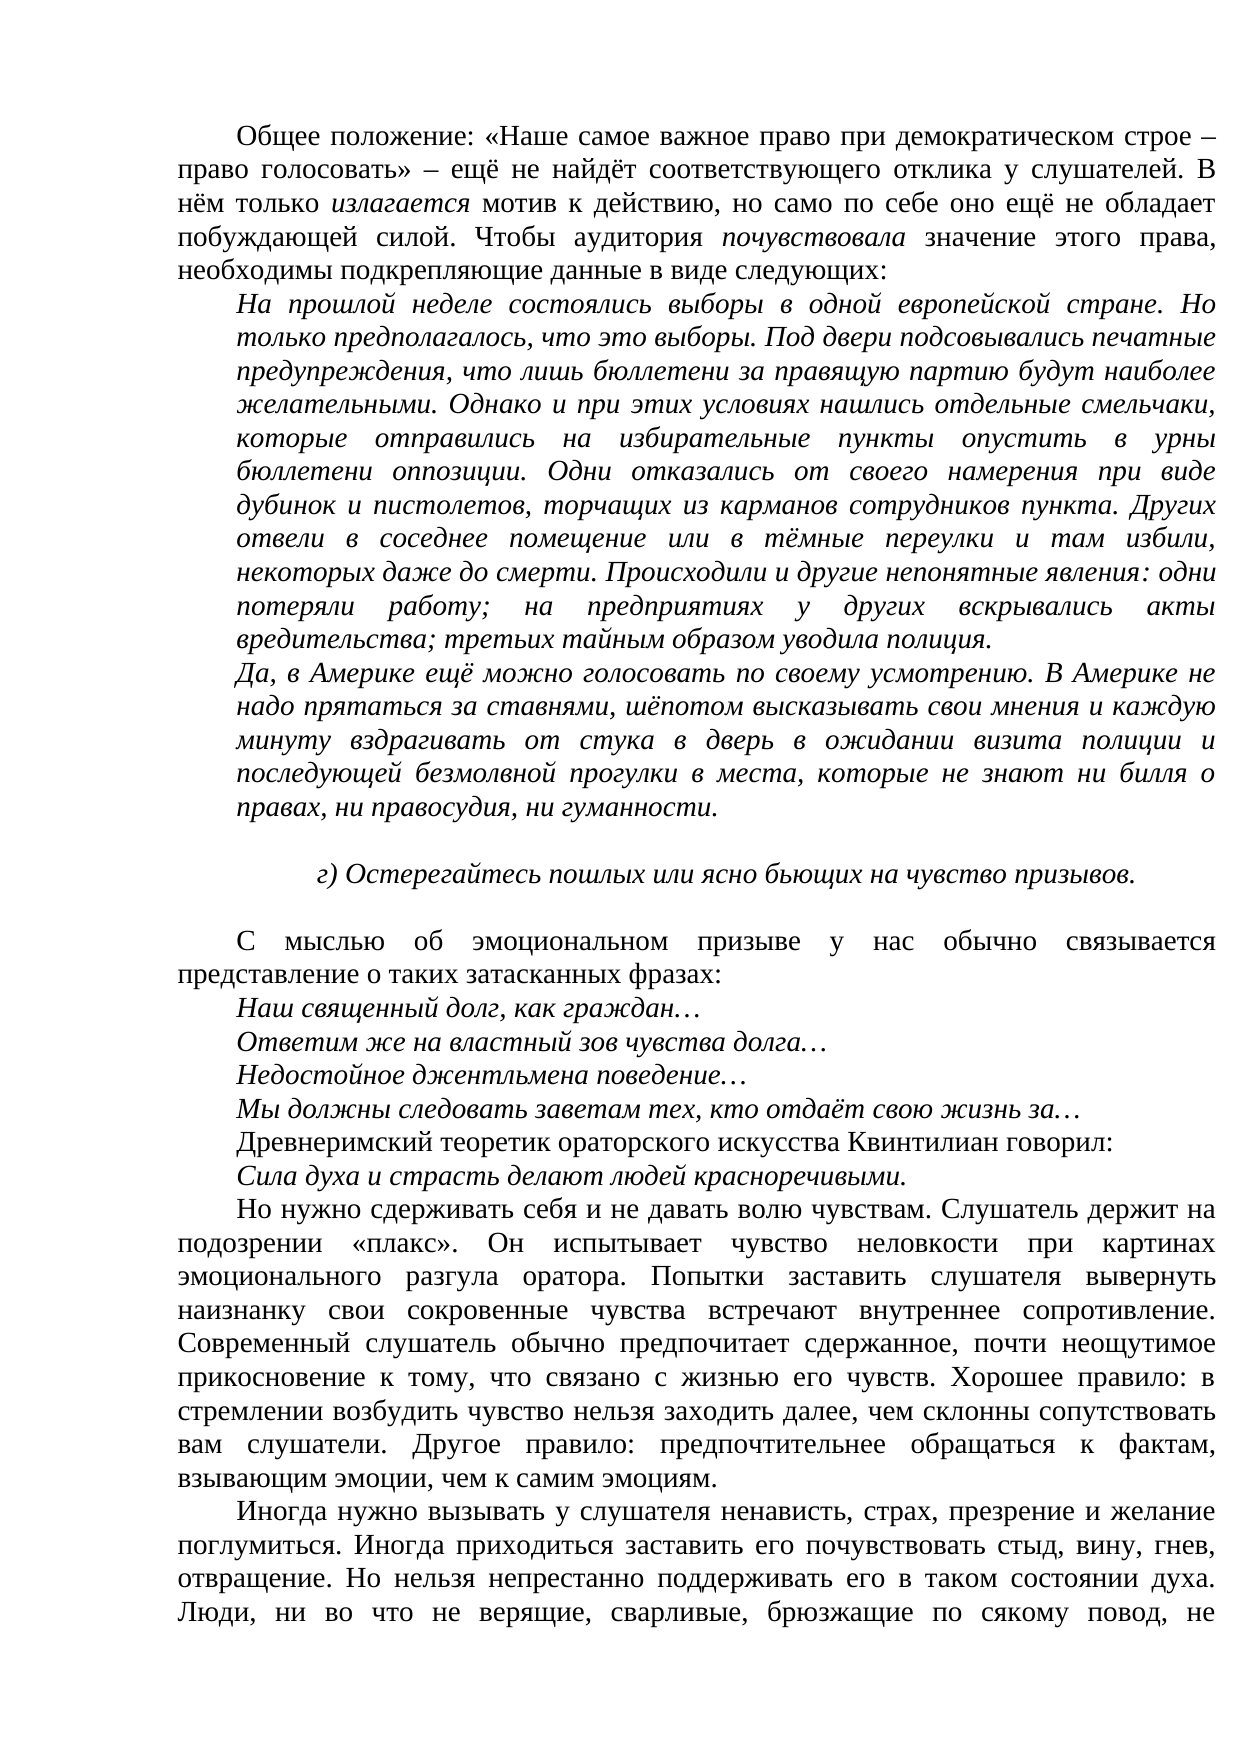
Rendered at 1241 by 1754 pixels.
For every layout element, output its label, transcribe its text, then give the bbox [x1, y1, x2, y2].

text Общее положение: «Наше самое важное право при демократическом строе – право голосовать» – ещё не найдёт соответствующего отклика у слушателей. В нём только излагается мотив к действию, но само по себе оно ещё не обладает побуждающей силой. Чтобы аудитория почувствовала значение этого права, необходимы подкрепляющие данные в виде следующих: [177, 118, 1217, 286]
text Сила духа и страсть делают людей красноречивыми. [177, 1158, 1217, 1191]
text Мы должны следовать заветам тех, кто отдаёт свою жизнь за… [177, 1091, 1217, 1124]
text На прошлой неделе состоялись выборы в одной европейской стране. Но только предполагалось, что это выборы. Под двери подсовывались печатные предупреждения, что лишь бюллетени за правящую партию будут наиболее желательными. Однако и при этих условиях нашлись отдельные смельчаки, которые отправились на избирательные пункты опустить в урны бюллетени оппозиции. Одни отказались от своего намерения при виде дубинок и пистолетов, торчащих из карманов сотрудников пункта. Других отвели в соседнее помещение или в тёмные переулки и там избили, некоторых даже до смерти. Происходили и другие непонятные явления: одни потеряли работу; на предприятиях у других вскрывались акты вредительства; третьих тайным образом уводила полиция. [236, 286, 1217, 655]
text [177, 1493, 1217, 1627]
text Ответим же на властный зов чувства долга… [177, 1024, 1217, 1057]
text г) Остерегайтесь пошлых или ясно бьющих на чувство призывов. [177, 856, 1217, 889]
text Недостойное джентльмена поведение… [177, 1057, 1217, 1091]
text Да, в Америке ещё можно голосовать по своему усмотрению. В Америке не надо прятаться за ставнями, шёпотом высказывать свои мнения и каждую минуту вздрагивать от стука в дверь в ожидании визита полиции и последующей безмолвной прогулки в места, которые не знают ни билля о правах, ни правосудия, ни гуманности. [236, 655, 1217, 822]
text Древнеримский теоретик ораторского искусства Квинтилиан говорил: [177, 1124, 1217, 1158]
text С мыслью об эмоциональном призыве у нас обычно связывается представление о таких затасканных фразах: [177, 923, 1217, 990]
text Но нужно сдерживать себя и не давать волю чувствам. Слушатель держит на подозрении «плакс». Он испытывает чувство неловкости при картинах эмоционального разгула оратора. Попытки заставить слушателя вывернуть наизнанку свои сокровенные чувства встречают внутреннее сопротивление. Современный слушатель обычно предпочитает сдержанное, почти неощутимое прикосновение к тому, что связано с жизнью его чувств. Хорошее правило: в стремлении возбудить чувство нельзя заходить далее, чем склонны сопутствовать вам слушатели. Другое правило: предпочтительнее обращаться к фактам, взывающим эмоции, чем к самим эмоциям. [177, 1191, 1217, 1493]
text Наш священный долг, как граждан… [177, 990, 1217, 1024]
